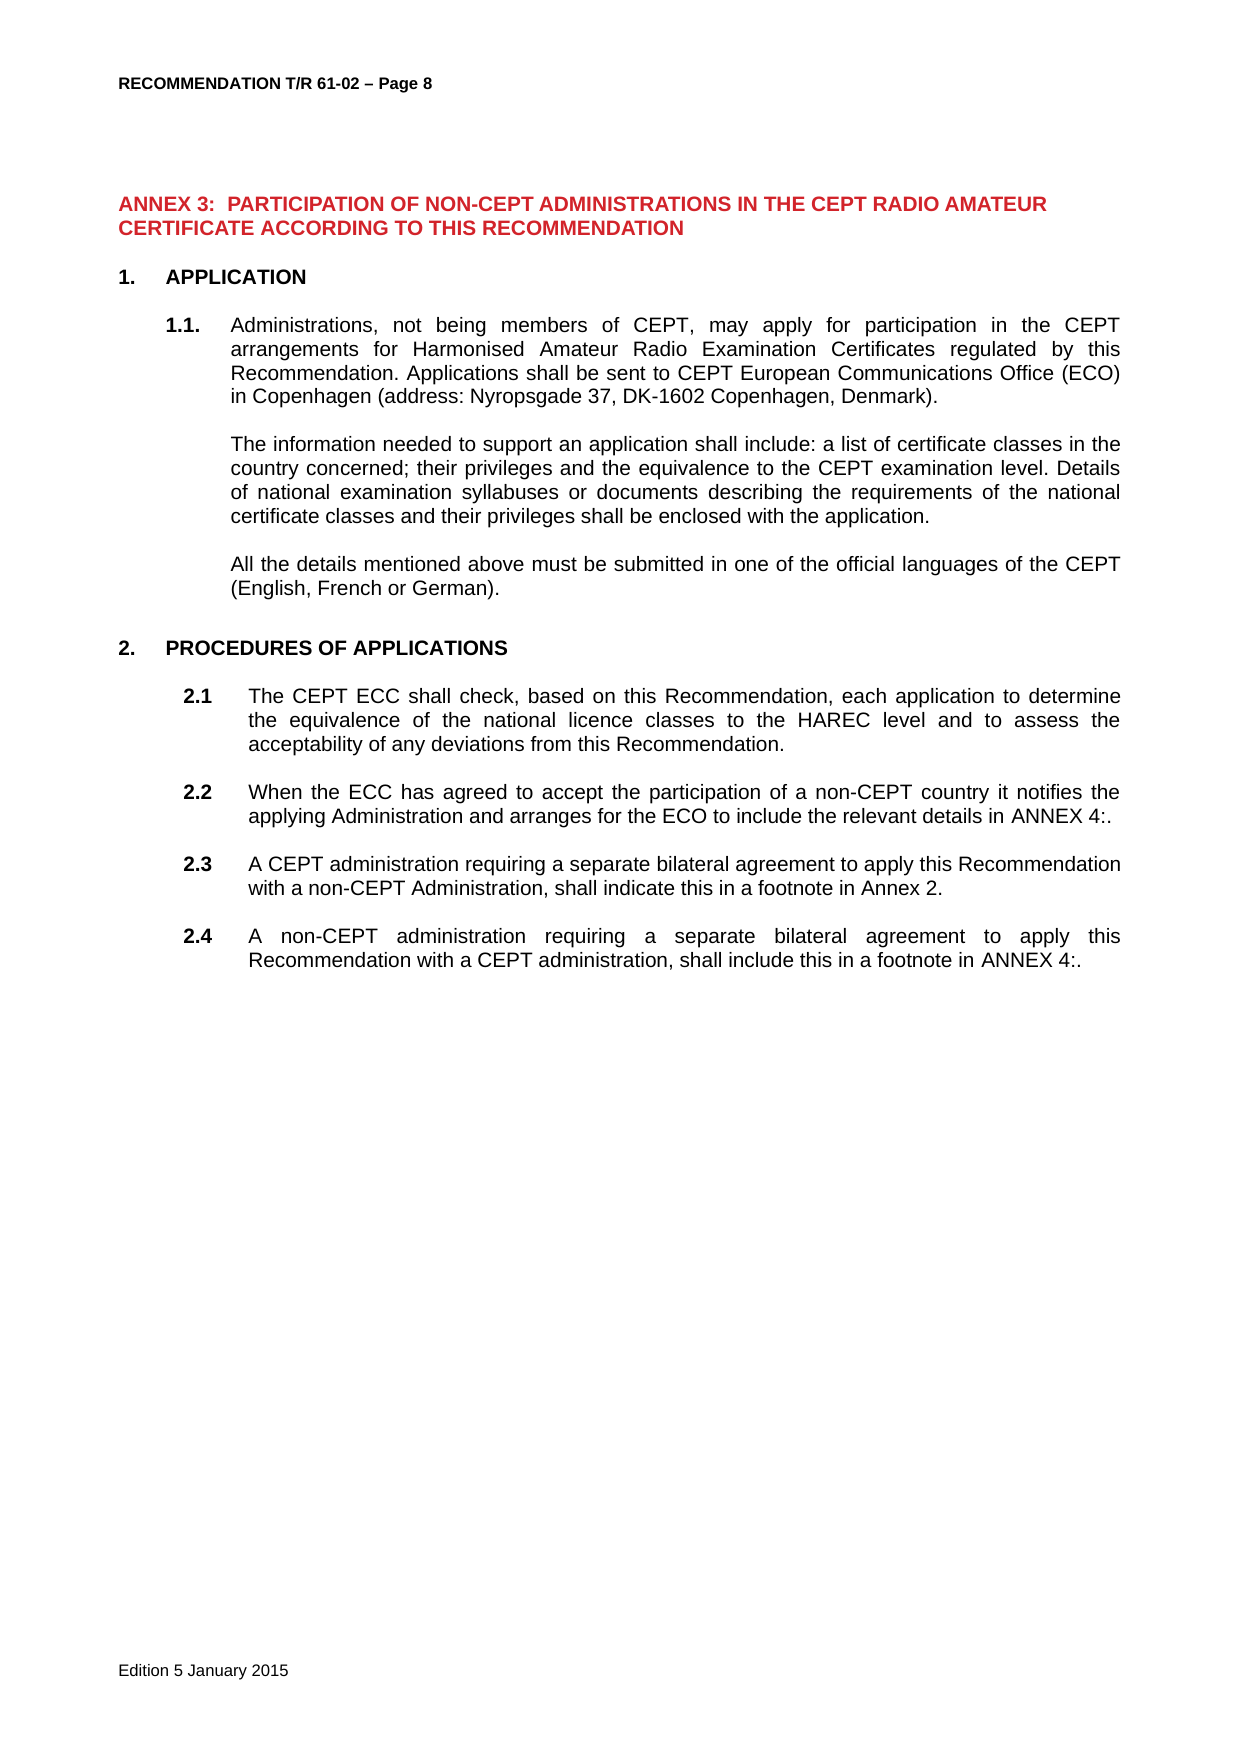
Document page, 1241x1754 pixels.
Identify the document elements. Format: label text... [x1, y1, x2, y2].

subtitle PARTICIPATION OF NON-CEPT ADMINISTRATIONS IN THE CEPT RADIO AMATEUR CERTIFICATE ACCORDING TO THIS RECOMMENDATION [118, 192, 1122, 239]
list A non-CEPT administration requiring a separate bilateral agreement to apply this Recommendation with a CEPT administration, shall include this in a footnote in Annex 4. [183, 923, 1122, 971]
list The CEPT ECC shall check, based on this Recommendation, each application to determine the equivalence of the national licence classes to the HAREC level and to assess the acceptability of any deviations from this Recommendation. [183, 684, 1122, 756]
list PROCEDURES OF APPLICATIONS [118, 636, 1122, 660]
text All the details mentioned above must be submitted in one of the official languages of the CEPT (English, French or German). [230, 552, 1122, 600]
text The information needed to support an application shall include: a list of certificate classes in the country concerned; their privileges and the equivalence to the CEPT examination level. Details of national examination syllabuses or documents describing the requirements of the national certificate classes and their privileges shall be enclosed with the application. [230, 432, 1122, 528]
list A CEPT administration requiring a separate bilateral agreement to apply this Recommendation with a non-CEPT Administration, shall indicate this in a footnote in Annex 2. [183, 852, 1122, 899]
list APPLICATION [118, 264, 1122, 288]
list When the ECC has agreed to accept the participation of a non-CEPT country it notifies the applying Administration and arranges for the ECO to include the relevant details in Annex 4. [183, 780, 1122, 828]
list Administrations, not being members of CEPT, may apply for participation in the CEPT arrangements for Harmonised Amateur Radio Examination Certificates regulated by this Recommendation. Applications shall be sent to CEPT European Communications Office (ECO) in Copenhagen (address: Nyropsgade 37, DK-1602 Copenhagen, Denmark). [165, 312, 1122, 408]
